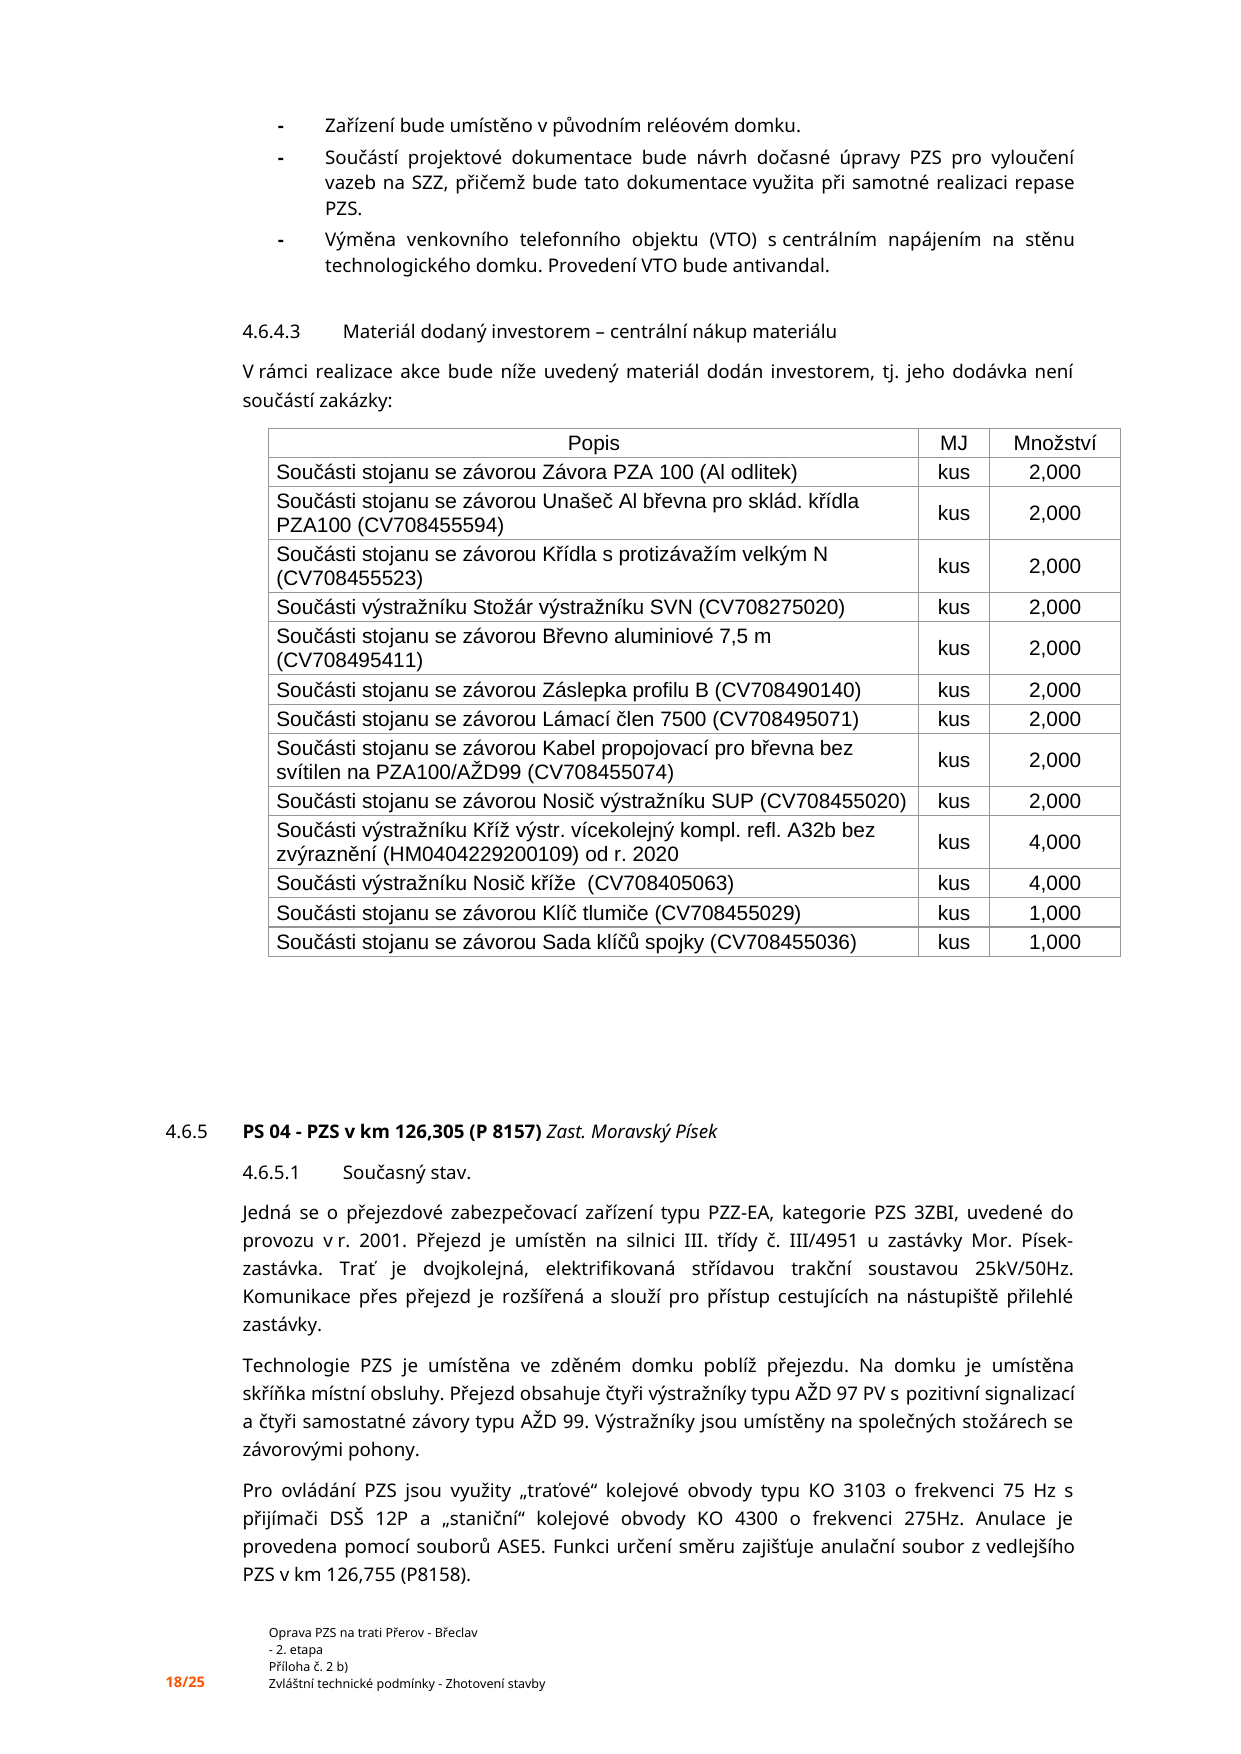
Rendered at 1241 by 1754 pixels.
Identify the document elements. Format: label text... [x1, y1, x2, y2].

table_cell 2,000 [990, 540, 1120, 592]
table_cell 2,000 [990, 705, 1120, 733]
table_cell kus [919, 816, 989, 868]
table_cell kus [919, 898, 989, 926]
table_cell 2,000 [990, 734, 1120, 786]
table_header MJ [919, 429, 989, 457]
text Současný stav. [242, 1159, 1075, 1185]
list Součástí projektové dokumentace bude návrh dočasné úpravy PZS pro vyloučení vazeb na SZZ, přičemž bude tato dokumentace využita při samotné realizaci repase PZS. [278, 144, 1075, 221]
table_cell Součásti výstražníku Kříž výstr. vícekolejný kompl. refl. A32b bez zvýraznění (HM0404229200109) od r. 2020 [269, 816, 918, 868]
table_cell Součásti stojanu se závorou Lámací člen 7500 (CV708495071) [269, 705, 918, 733]
table_cell 2,000 [990, 487, 1120, 539]
table_cell 2,000 [990, 458, 1120, 486]
list Jedná se o přejezdové zabezpečovací zařízení typu PZZ-EA, kategorie PZS 3ZBI, uvedené do provozu v r. 2001. Přejezd je umístěn na silnici III. třídy č. III/4951 u zastávky Mor. Písek-zastávka. Trať je dvojkolejná, elektrifikovaná střídavou trakční soustavou 25kV/50Hz. Komunikace přes přejezd je rozšířená a slouží pro přístup cestujících na nástupiště přilehlé zastávky. [242, 1200, 1075, 1337]
list Materiál dodaný investorem – centrální nákup materiálu [242, 318, 1075, 344]
table_cell kus [919, 593, 989, 621]
table_cell Součásti stojanu se závorou Záslepka profilu B (CV708490140) [269, 675, 918, 703]
table_header Množství [990, 429, 1120, 457]
table_cell 2,000 [990, 787, 1120, 815]
table_cell Součásti stojanu se závorou Nosič výstražníku SUP (CV708455020) [269, 787, 918, 815]
table_cell 2,000 [990, 593, 1120, 621]
table_cell Součásti stojanu se závorou Unašeč Al břevna pro sklád. křídla PZA100 (CV708455594) [269, 487, 918, 539]
table_cell Součásti stojanu se závorou Klíč tlumiče (CV708455029) [269, 898, 918, 926]
table_cell kus [919, 869, 989, 897]
table_cell kus [919, 928, 989, 956]
table_cell Součásti výstražníku Stožár výstražníku SVN (CV708275020) [269, 593, 918, 621]
table_cell 1,000 [990, 898, 1120, 926]
table_cell kus [919, 787, 989, 815]
table_cell 2,000 [990, 622, 1120, 674]
table_cell Součásti stojanu se závorou Závora PZA 100 (Al odlitek) [269, 458, 918, 486]
table_cell 4,000 [990, 816, 1120, 868]
list V rámci realizace akce bude níže uvedený materiál dodán investorem, tj. jeho dodávka není součástí zakázky: [242, 359, 1075, 412]
table_cell Součásti výstražníku Nosič kříže (CV708405063) [269, 869, 918, 897]
table_cell kus [919, 705, 989, 733]
table_cell Součásti stojanu se závorou Břevno aluminiové 7,5 m (CV708495411) [269, 622, 918, 674]
table_cell kus [919, 540, 989, 592]
table_cell Součásti stojanu se závorou Kabel propojovací pro břevna bez svítilen na PZA100/AŽD99 (CV708455074) [269, 734, 918, 786]
table_cell kus [919, 622, 989, 674]
table_cell kus [919, 675, 989, 703]
table_cell kus [919, 734, 989, 786]
table_cell kus [919, 487, 989, 539]
text PS 04 - PZS v km 126,305 (P 8157) Zast. Moravský Písek [165, 1119, 1075, 1144]
list Výměna venkovního telefonního objektu (VTO) s centrálním napájením na stěnu technologického domku. Provedení VTO bude antivandal. [278, 227, 1075, 278]
list Zařízení bude umístěno v původním reléovém domku. [278, 112, 1075, 138]
table_cell 1,000 [990, 928, 1120, 956]
table_cell kus [919, 458, 989, 486]
table_cell Součásti stojanu se závorou Sada klíčů spojky (CV708455036) [269, 928, 918, 956]
list Technologie PZS je umístěna ve zděném domku poblíž přejezdu. Na domku je umístěna skříňka místní obsluhy. Přejezd obsahuje čtyři výstražníky typu AŽD 97 PV s pozitivní signalizací a čtyři samostatné závory typu AŽD 99. Výstražníky jsou umístěny na společných stožárech se závorovými pohony. [242, 1352, 1075, 1462]
table_cell 4,000 [990, 869, 1120, 897]
table_cell 2,000 [990, 675, 1120, 703]
table_cell Součásti stojanu se závorou Křídla s protizávažím velkým N (CV708455523) [269, 540, 918, 592]
list Pro ovládání PZS jsou využity „traťové“ kolejové obvody typu KO 3103 o frekvenci 75 Hz s přijímači DSŠ 12P a „staniční“ kolejové obvody KO 4300 o frekvenci 275Hz. Anulace je provedena pomocí souborů ASE5. Funkci určení směru zajišťuje anulační soubor z vedlejšího PZS v km 126,755 (P8158). [242, 1477, 1075, 1586]
table_header Popis [269, 429, 918, 457]
